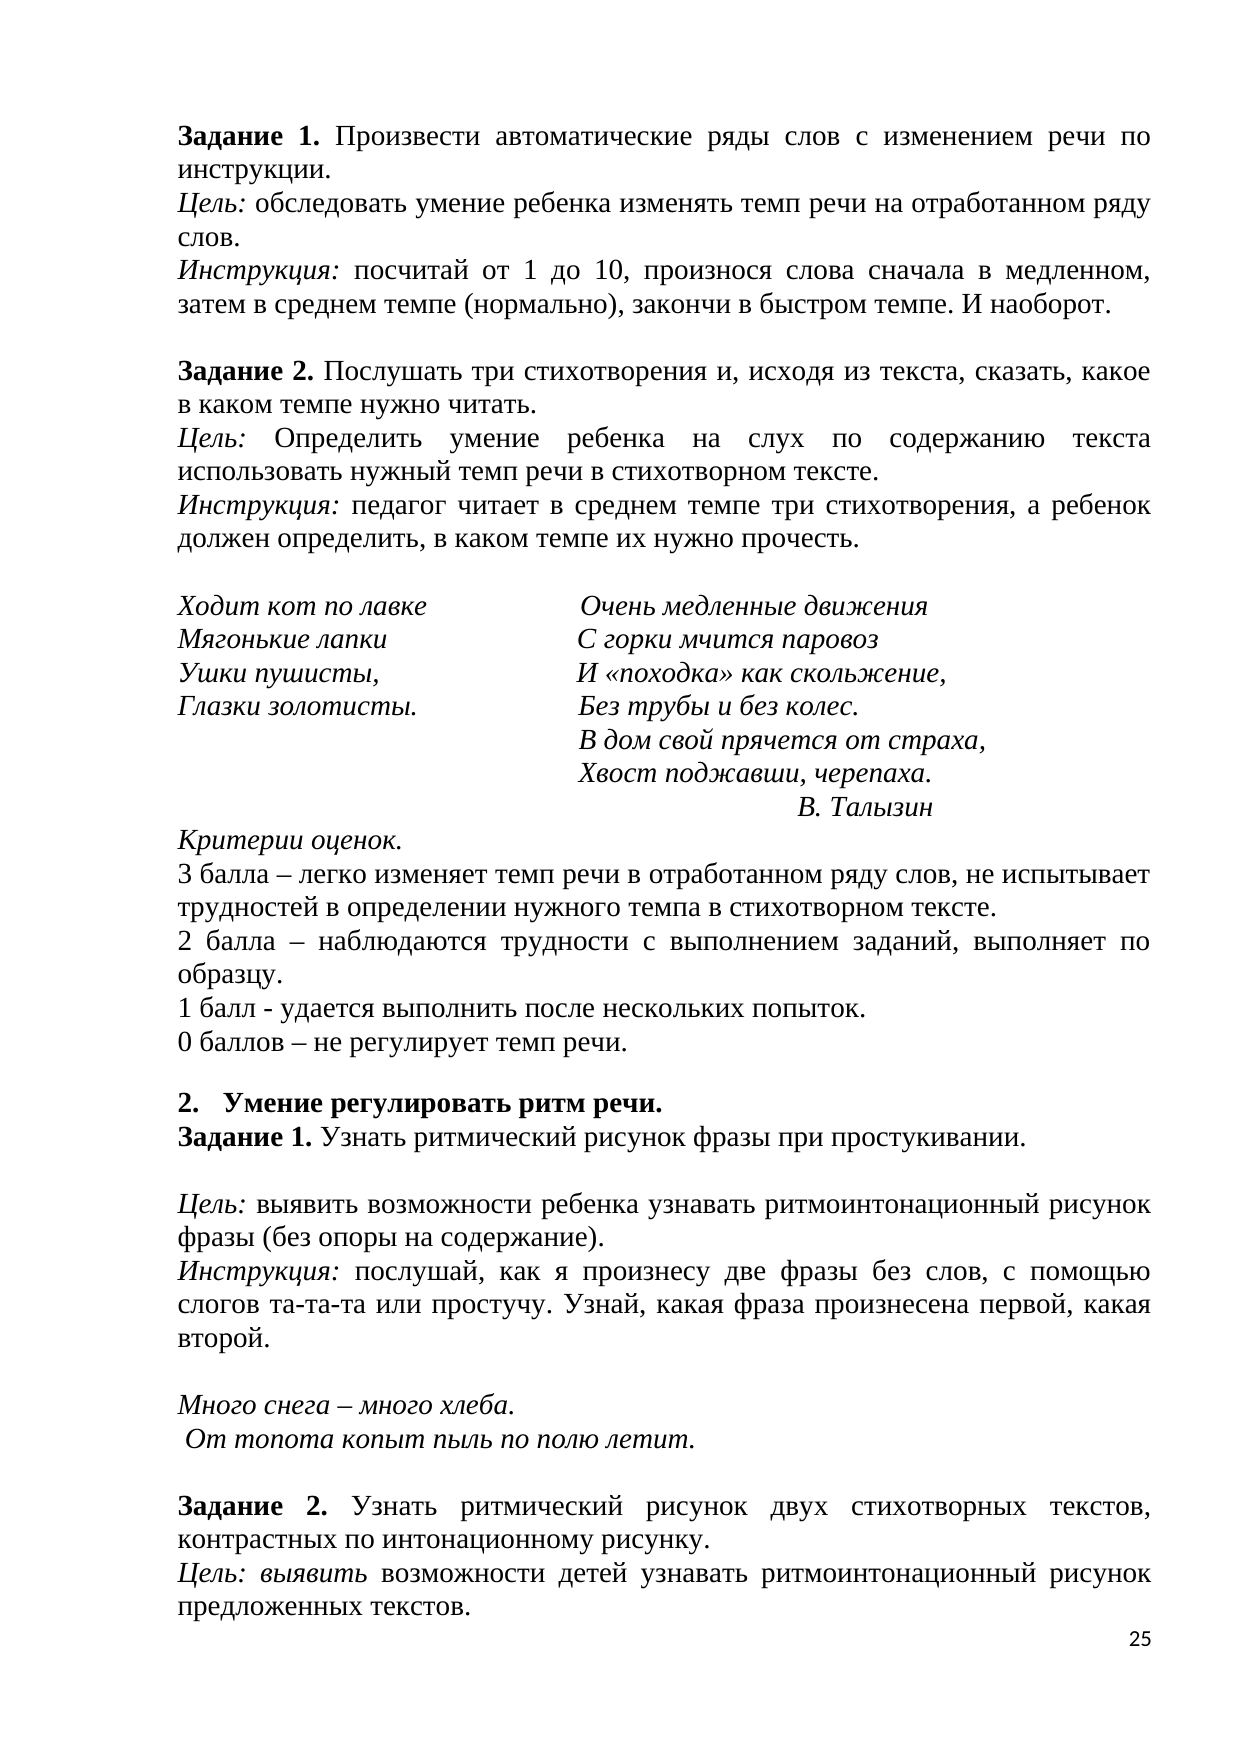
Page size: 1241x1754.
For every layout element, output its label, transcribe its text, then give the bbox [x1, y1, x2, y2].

text Инструкция: посчитай от 1 до 10, произнося слова сначала в медленном, затем в среднем темпе (нормально), закончи в быстром темпе. И наоборот. [177, 252, 1152, 319]
text Задание 2. Узнать ритмический рисунок двух стихотворных текстов, контрастных по интонационному рисунку. [177, 1488, 1152, 1555]
text Задание 1. Узнать ритмический рисунок фразы при простукивании. [177, 1119, 1152, 1152]
text Цель: выявить возможности детей узнавать ритмоинтонационный рисунок предложенных текстов. [177, 1555, 1152, 1622]
text Цель: выявить возможности ребенка узнавать ритмоинтонационный рисунок фразы (без опоры на содержание). [177, 1186, 1152, 1253]
list Умение регулировать ритм речи. [177, 1085, 1152, 1119]
text Инструкция: послушай, как я произнесу две фразы без слов, с помощью слогов та-та-та или простучу. Узнай, какая фраза произнесена первой, какая второй. [177, 1253, 1152, 1354]
text Ходит кот по лавке Очень медленные движения [177, 588, 1152, 621]
text Задание 2. Послушать три стихотворения и, исходя из текста, сказать, какое в каком темпе нужно читать. [177, 353, 1152, 420]
text Цель: Определить умение ребенка на слух по содержанию текста использовать нужный темп речи в стихотворном тексте. [177, 420, 1152, 487]
text Ушки пушисты, И «походка» как скольжение, [177, 655, 1152, 688]
text Хвост поджавши, черепаха. [177, 755, 1152, 789]
text Глазки золотисты. Без трубы и без колес. [177, 688, 1152, 722]
text 2 балла – наблюдаются трудности с выполнением заданий, выполняет по образцу. [177, 923, 1152, 990]
text Цель: обследовать умение ребенка изменять темп речи на отработанном ряду слов. [177, 185, 1152, 252]
text 0 баллов – не регулирует темп речи. [177, 1024, 1152, 1057]
text 3 балла – легко изменяет темп речи в отработанном ряду слов, не испытывает трудностей в определении нужного темпа в стихотворном тексте. [177, 856, 1152, 923]
text 1 балл - удается выполнить после нескольких попыток. [177, 990, 1152, 1024]
text Инструкция: педагог читает в среднем темпе три стихотворения, а ребенок должен определить, в каком темпе их нужно прочесть. [177, 487, 1152, 554]
text Мягонькие лапки С горки мчится паровоз [177, 621, 1152, 655]
text В дом свой прячется от страха, [177, 722, 1152, 755]
text От топота копыт пыль по полю летит. [177, 1421, 1152, 1454]
text Задание 1. Произвести автоматические ряды слов с изменением речи по инструкции. [177, 118, 1152, 185]
text Много снега – много хлеба. [177, 1387, 1152, 1421]
text Критерии оценок. [177, 822, 1152, 856]
text В. Талызин [177, 789, 1152, 822]
